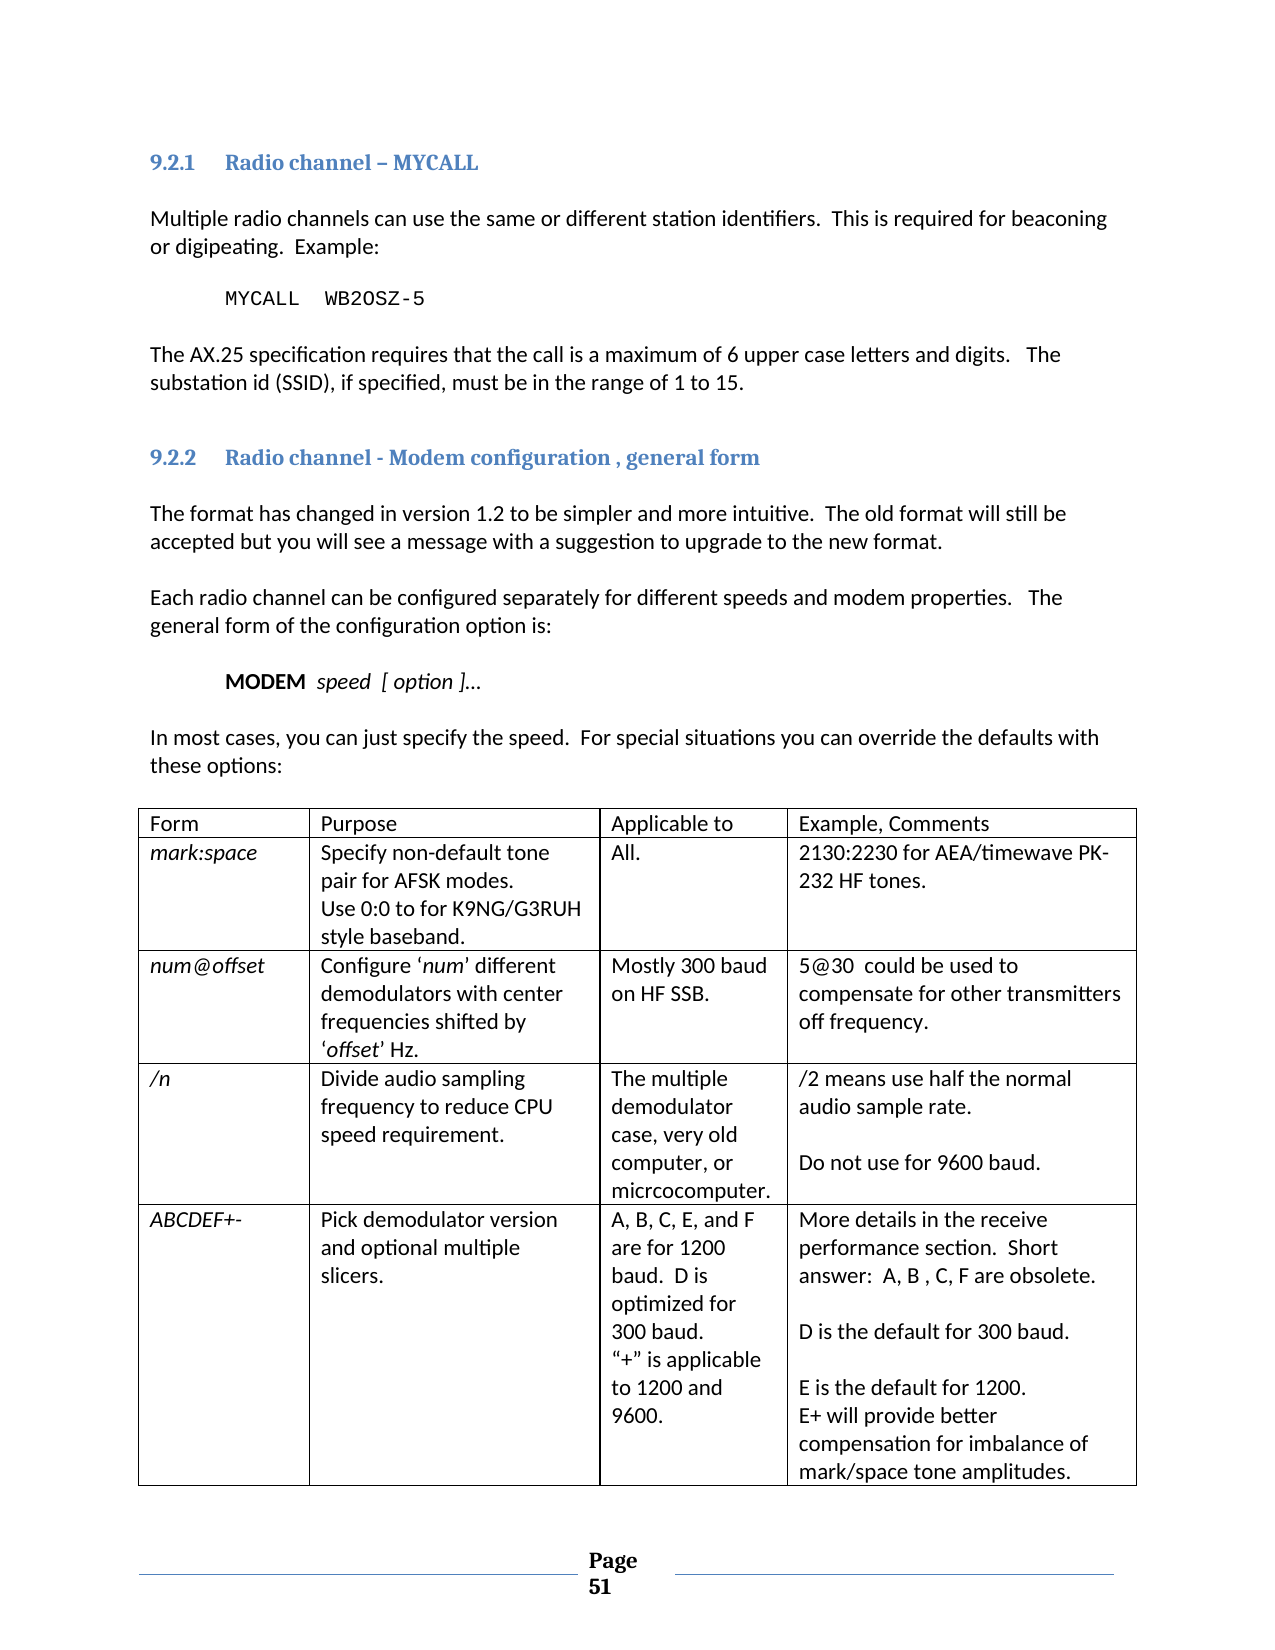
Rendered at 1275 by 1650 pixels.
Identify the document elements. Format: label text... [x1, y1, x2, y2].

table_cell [788, 1205, 1136, 1485]
table_header Applicable to [601, 809, 787, 837]
table_cell num@offset [139, 951, 309, 1063]
text The format has changed in version 1.2 to be simpler and more intuitive. The old format will still be accepted but you will see a message with a suggestion to upgrade to the new format. [150, 499, 1125, 555]
table_cell 2130:2230 for AEA/timewave PK-232 HF tones. [788, 838, 1136, 950]
subtitle Radio channel – MYCALL [150, 150, 1125, 176]
text In most cases, you can just specify the speed. For special situations you can override the defaults with these options: [150, 723, 1125, 779]
table_cell All. [601, 838, 787, 950]
text Multiple radio channels can use the same or different station identifiers. This is required for beaconing or digipeating. Example: [150, 204, 1125, 260]
table_cell Divide audio sampling frequency to reduce CPU speed requirement. [310, 1064, 599, 1204]
table_cell Configure ‘num’ different demodulators with center frequencies shifted by ‘offset’ Hz. [310, 951, 599, 1063]
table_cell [601, 1205, 787, 1485]
table_header Example, Comments [788, 809, 1136, 837]
table_cell mark:space [139, 838, 309, 950]
table_cell Mostly 300 baud on HF SSB. [601, 951, 787, 1063]
text MYCALL WB2OSZ-5 [225, 288, 1125, 312]
table_cell Specify non-default tone pair for AFSK modes. Use 0:0 to for K9NG/G3RUH style baseband. [310, 838, 599, 950]
table_header Purpose [310, 809, 599, 837]
table_cell The multiple demodulator case, very old computer, or micrcocomputer. [601, 1064, 787, 1204]
table_cell ABCDEF+- [139, 1205, 309, 1485]
table_cell 5@30 could be used to compensate for other transmitters off frequency. [788, 951, 1136, 1063]
table_header Form [139, 809, 309, 837]
table_cell /2 means use half the normal audio sample rate. Do not use for 9600 baud. [788, 1064, 1136, 1204]
subtitle Radio channel - Modem configuration , general form [150, 445, 1125, 471]
text MODEM speed [ option ]… [150, 667, 1125, 696]
text The AX.25 specification requires that the call is a maximum of 6 upper case letters and digits. The substation id (SSID), if specified, must be in the range of 1 to 15. [150, 340, 1125, 396]
table_cell /n [139, 1064, 309, 1204]
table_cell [310, 1205, 599, 1485]
text Each radio channel can be configured separately for different speeds and modem properties. The general form of the configuration option is: [150, 583, 1125, 639]
